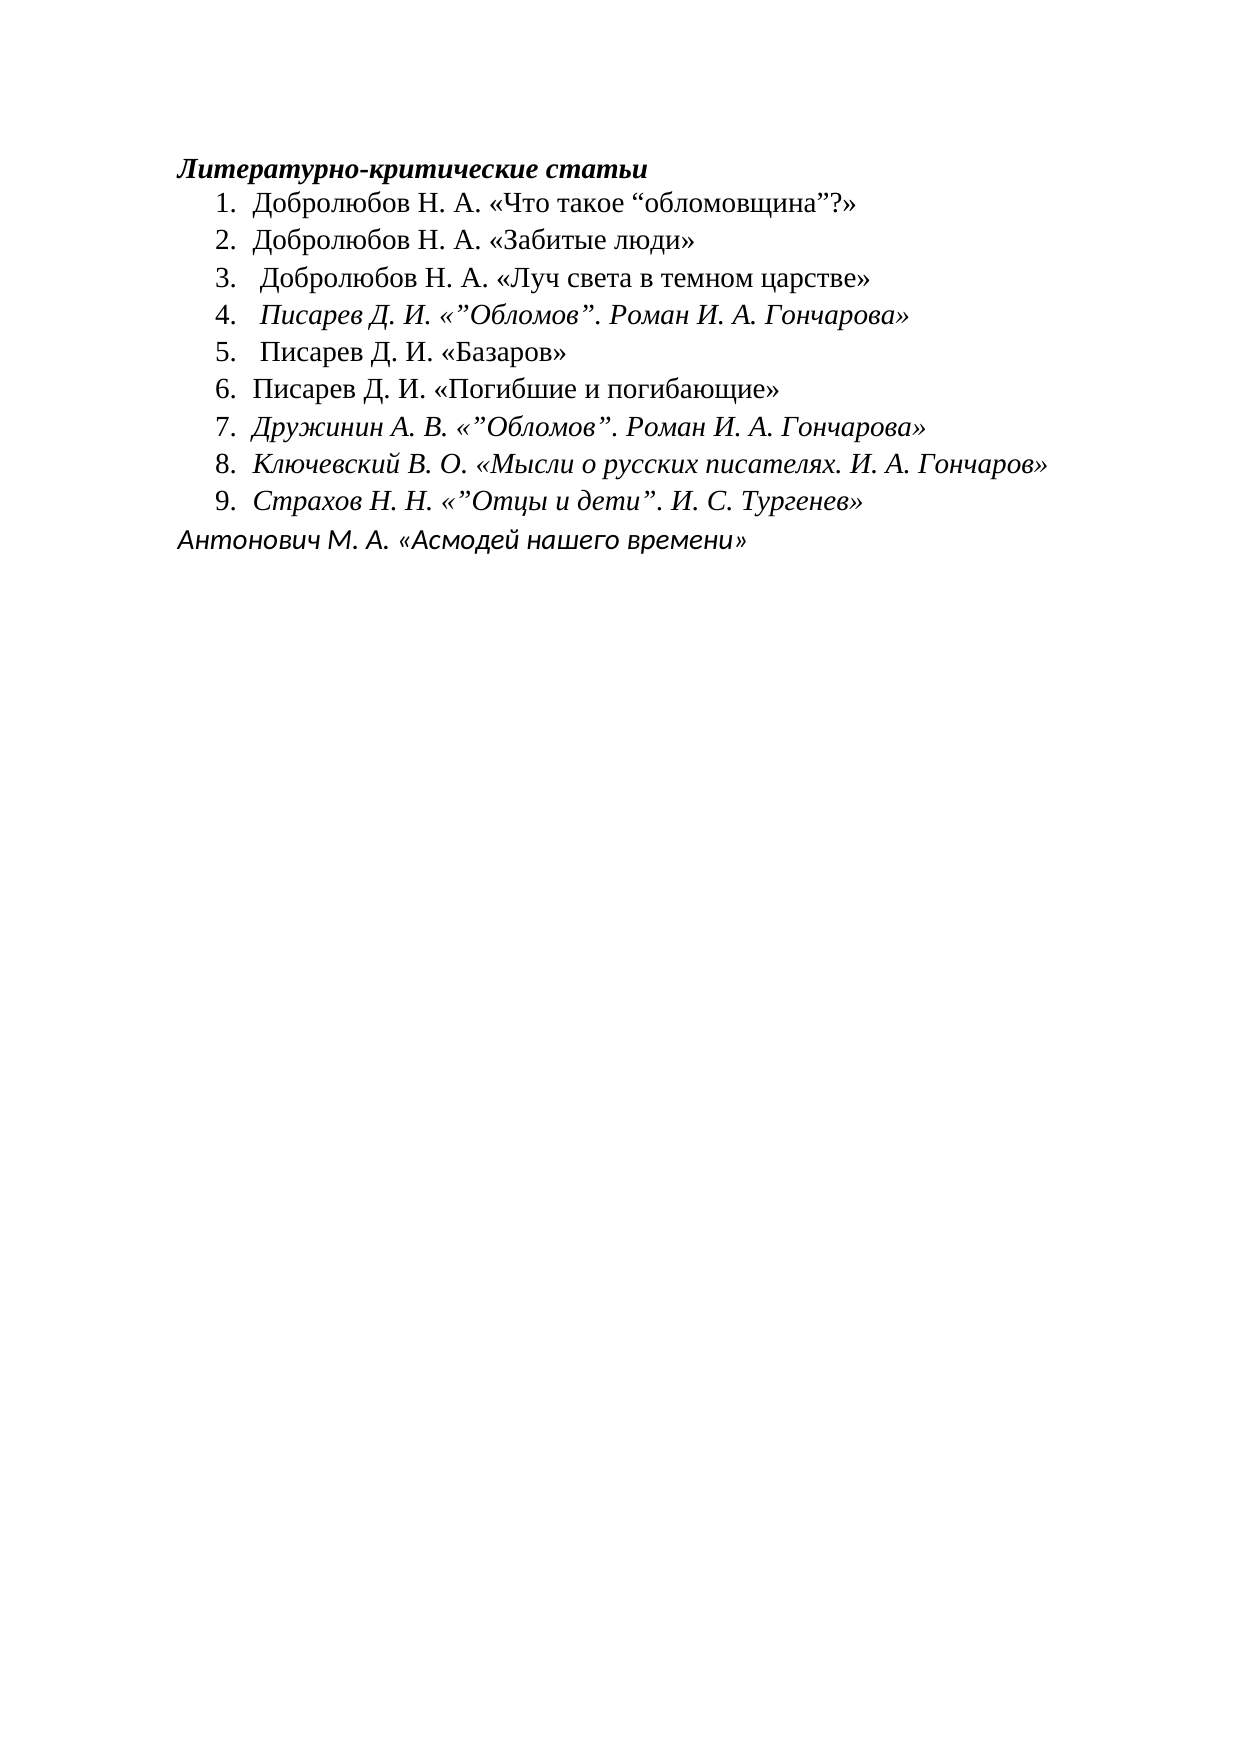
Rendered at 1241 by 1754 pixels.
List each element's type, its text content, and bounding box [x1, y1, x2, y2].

list Писарев Д. И. «Базаров» [215, 334, 1152, 368]
list Дружинин А. В. «”Обломов”. Роман И. А. Гончарова» [215, 409, 1152, 442]
text Антонович М. А. «Асмодей нашего времени» [177, 521, 1152, 556]
list Писарев Д. И. «Погибшие и погибающие» [215, 372, 1152, 405]
text Литературно-критические статьи [177, 152, 1152, 185]
list Добролюбов Н. А. «Луч света в темном царстве» [215, 260, 1152, 293]
list Писарев Д. И. «”Обломов”. Роман И. А. Гончарова» [215, 297, 1152, 331]
list Страхов Н. Н. «”Отцы и дети”. И. С. Тургенев» [215, 483, 1152, 517]
list Ключевский В. О. «Мысли о русских писателях. И. А. Гончаров» [215, 446, 1152, 480]
list Добролюбов Н. А. «Что такое “обломовщина”?» [215, 185, 1152, 219]
list Добролюбов Н. А. «Забитые люди» [215, 222, 1152, 256]
